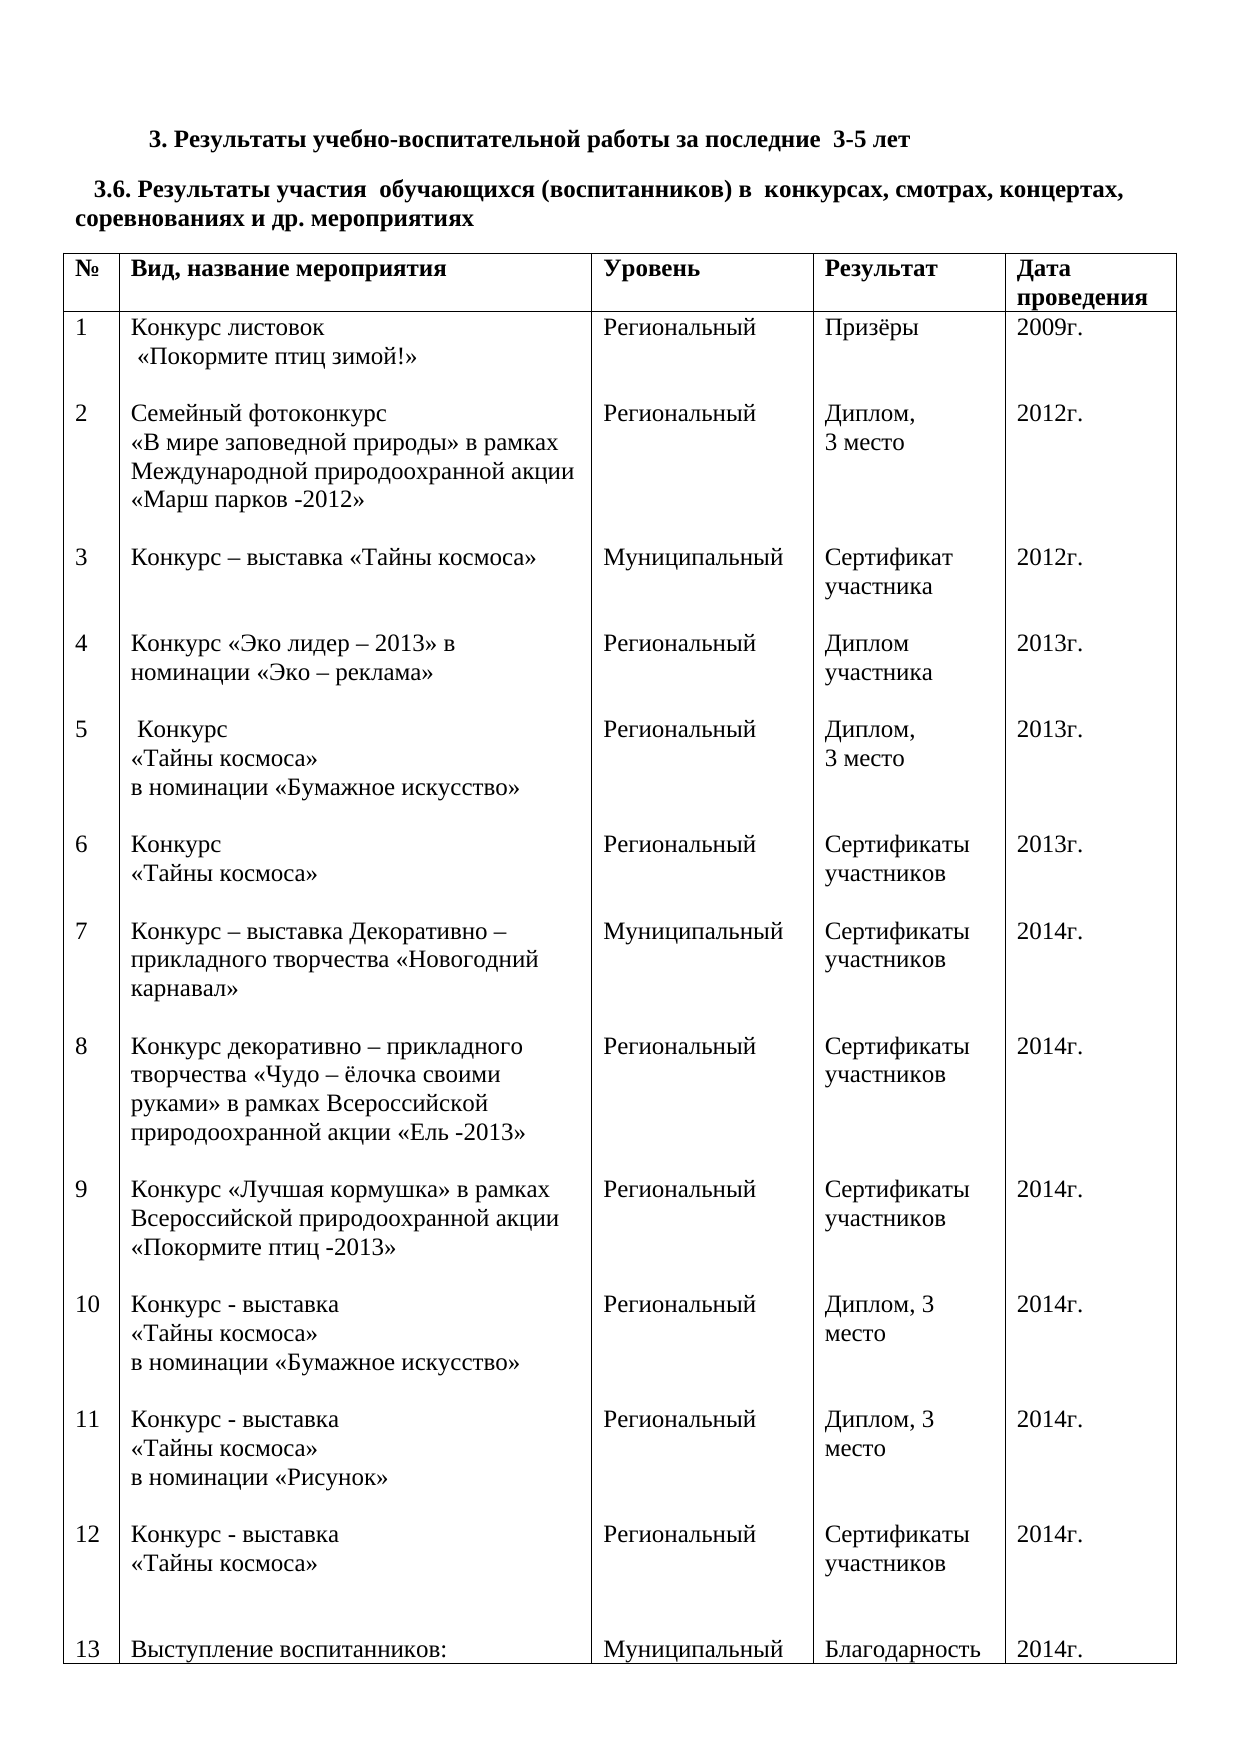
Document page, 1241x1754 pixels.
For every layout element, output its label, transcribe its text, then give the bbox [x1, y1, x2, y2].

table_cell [120, 312, 591, 1663]
table_header № [64, 254, 119, 311]
table_header Результат [814, 254, 1005, 311]
table_header Уровень [592, 254, 813, 311]
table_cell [814, 312, 1005, 1663]
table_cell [592, 312, 813, 1663]
text 3. Результаты учебно-воспитательной работы за последние 3-5 лет [75, 124, 1165, 153]
text 3.6. Результаты участия обучающихся (воспитанников) в конкурсах, смотрах, концертах, соревнованиях и др. мероприятиях [75, 174, 1165, 232]
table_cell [1006, 312, 1176, 1663]
table_header Дата проведения [1006, 254, 1176, 311]
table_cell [64, 312, 119, 1663]
table_header Вид, название мероприятия [120, 254, 591, 311]
